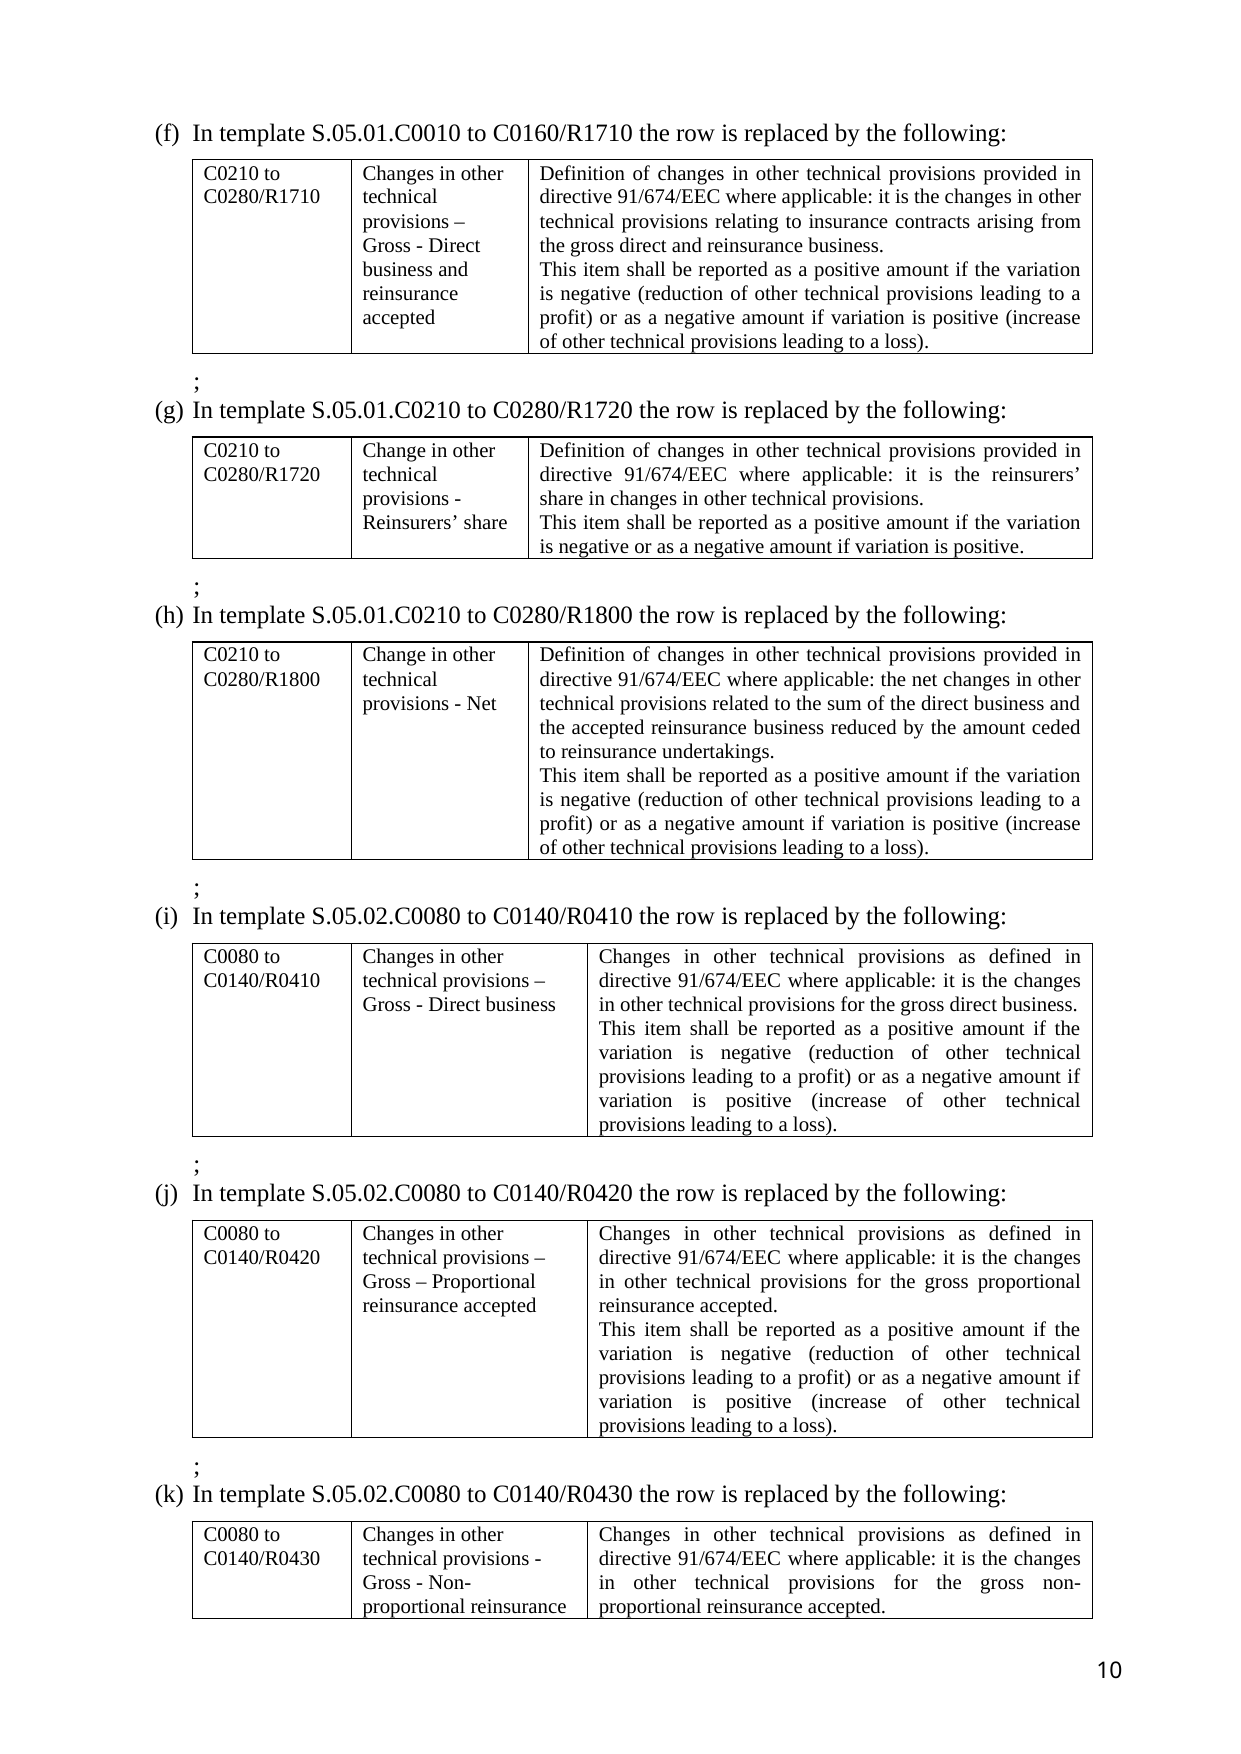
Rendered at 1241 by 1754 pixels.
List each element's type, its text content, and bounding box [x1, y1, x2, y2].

list In template S.05.01.C0210 to C0280/R1720 the row is replaced by the following: [154, 395, 1122, 424]
table_header C0210 to C0280/R1720 [193, 438, 351, 558]
table_header Changes in other technical provisions – Gross - Direct business [352, 944, 587, 1136]
table_header C0210 to C0280/R1710 [193, 160, 351, 353]
table_header Changes in other technical provisions as defined in directive 91/674/EEC where applicable: it is the changes in other technical provisions for the gross proportional reinsurance accepted. This item shall be reported as a positive amount if the variation is negative (reduction of other technical provisions leading to a profit) or as a negative amount if variation is positive (increase of other technical provisions leading to a loss). [588, 1221, 1092, 1437]
table_header C0080 to C0140/R0410 [193, 944, 351, 1136]
table_header C0210 to C0280/R1800 [193, 643, 351, 859]
table_header Change in other technical provisions - Reinsurers’ share [352, 438, 528, 558]
list ; [193, 1451, 1122, 1479]
list In template S.05.01.C0210 to C0280/R1800 the row is replaced by the following: [154, 600, 1122, 629]
table_header Definition of changes in other technical provisions provided in directive 91/674/EEC where applicable: it is the reinsurers’ share in changes in other technical provisions. This item shall be reported as a positive amount if the variation is negative or as a negative amount if variation is positive. [529, 438, 1092, 558]
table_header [193, 1522, 351, 1618]
table_header Changes in other technical provisions as defined in directive 91/674/EEC where applicable: it is the changes in other technical provisions for the gross direct business. This item shall be reported as a positive amount if the variation is negative (reduction of other technical provisions leading to a profit) or as a negative amount if variation is positive (increase of other technical provisions leading to a loss). [588, 944, 1092, 1136]
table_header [588, 1522, 1092, 1618]
table_header Definition of changes in other technical provisions provided in directive 91/674/EEC where applicable: the net changes in other technical provisions related to the sum of the direct business and the accepted reinsurance business reduced by the amount ceded to reinsurance undertakings. This item shall be reported as a positive amount if the variation is negative (reduction of other technical provisions leading to a profit) or as a negative amount if variation is positive (increase of other technical provisions leading to a loss). [529, 643, 1092, 859]
table_header Changes in other technical provisions – Gross - Direct business and reinsurance accepted [352, 160, 528, 353]
list In template S.05.01.C0010 to C0160/R1710 the row is replaced by the following: [154, 118, 1122, 147]
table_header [352, 1522, 587, 1618]
table_header Change in other technical provisions - Net [352, 643, 528, 859]
table_header Definition of changes in other technical provisions provided in directive 91/674/EEC where applicable: it is the changes in other technical provisions relating to insurance contracts arising from the gross direct and reinsurance business. This item shall be reported as a positive amount if the variation is negative (reduction of other technical provisions leading to a profit) or as a negative amount if variation is positive (increase of other technical provisions leading to a loss). [529, 160, 1092, 353]
list In template S.05.02.C0080 to C0140/R0410 the row is replaced by the following: [154, 901, 1122, 930]
list ; [193, 1149, 1122, 1178]
list ; [193, 366, 1122, 395]
list In template S.05.02.C0080 to C0140/R0430 the row is replaced by the following: [154, 1479, 1122, 1508]
table_header Changes in other technical provisions – Gross – Proportional reinsurance accepted [352, 1221, 587, 1437]
table_header C0080 to C0140/R0420 [193, 1221, 351, 1437]
list ; [193, 571, 1122, 600]
list ; [193, 872, 1122, 901]
list In template S.05.02.C0080 to C0140/R0420 the row is replaced by the following: [154, 1178, 1122, 1207]
